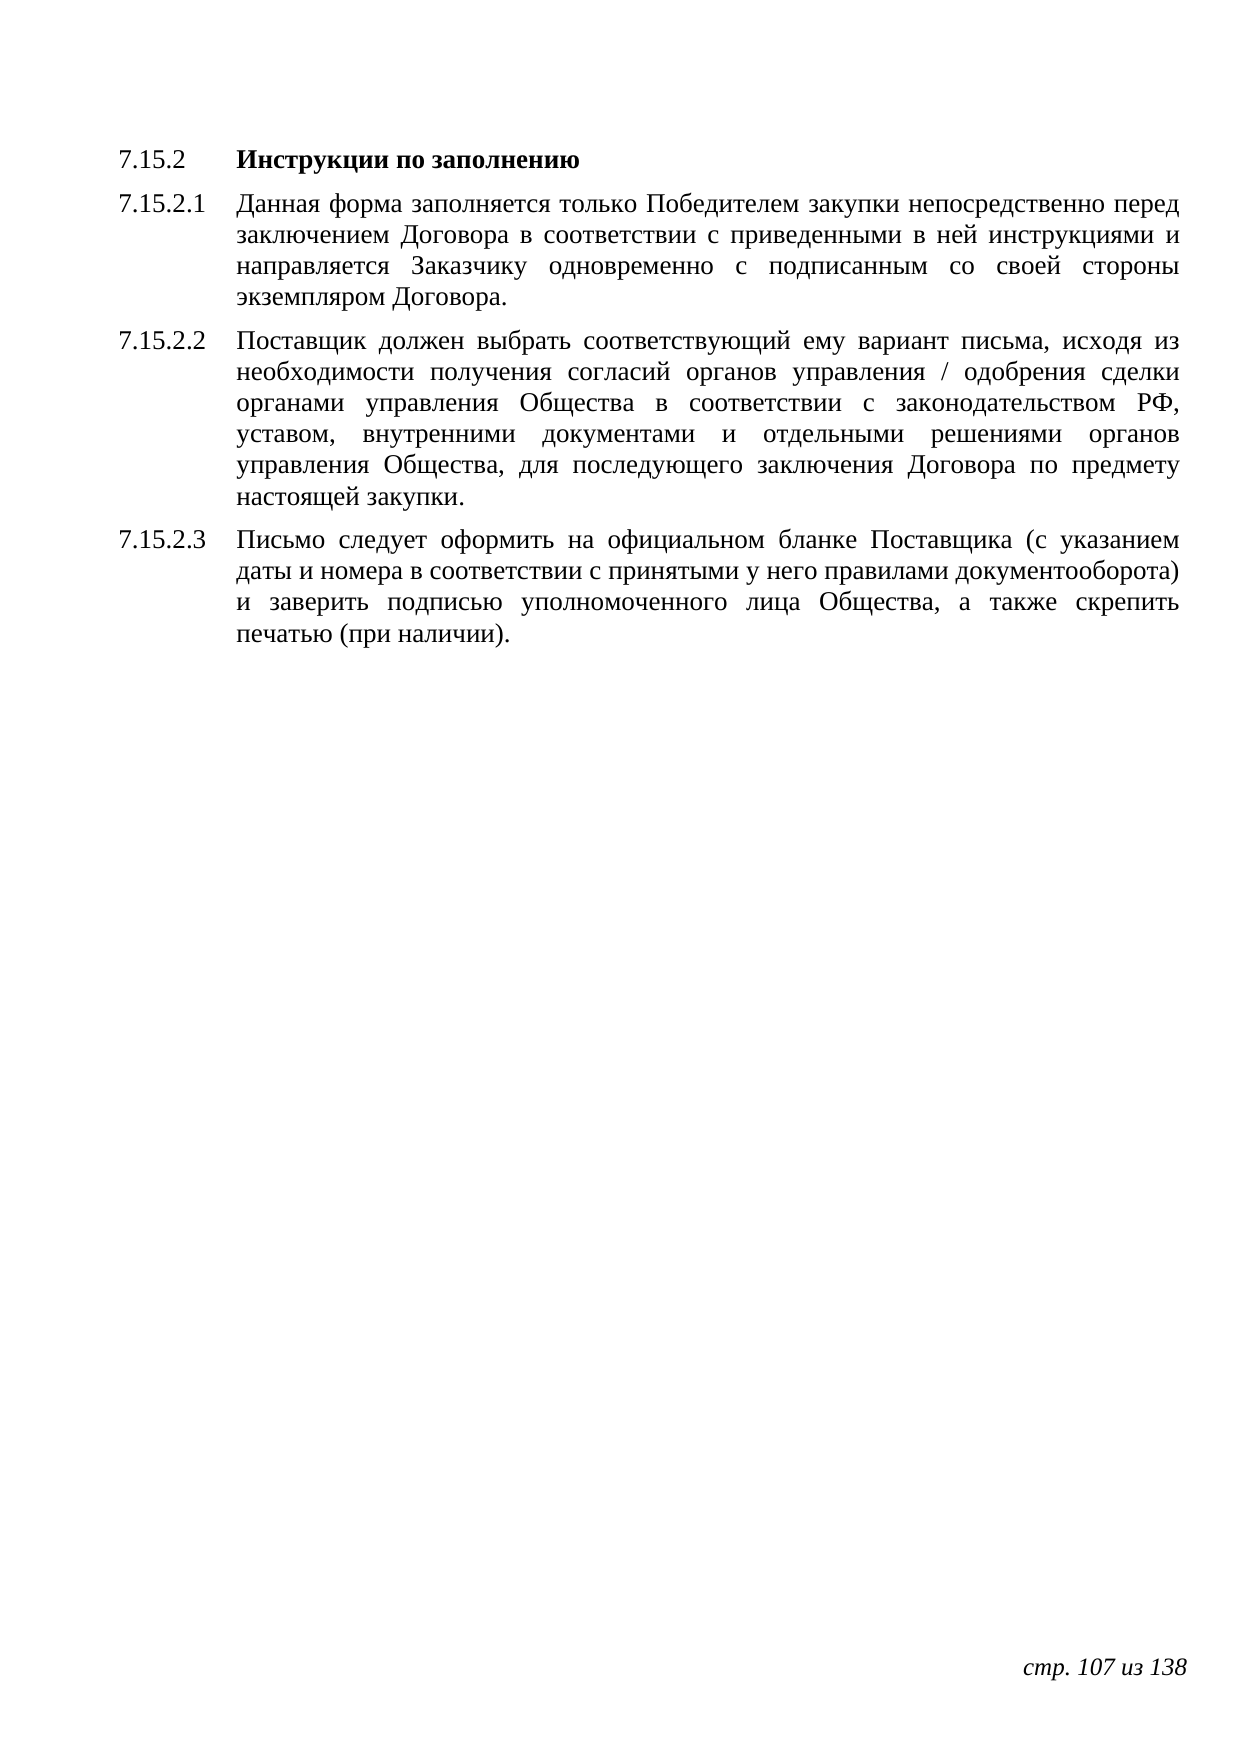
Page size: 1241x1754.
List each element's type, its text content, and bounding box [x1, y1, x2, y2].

list Данная форма заполняется только Победителем закупки непосредственно перед заключением Договора в соответствии с приведенными в ней инструкциями и направляется Заказчику одновременно с подписанным со своей стороны экземпляром Договора. [118, 187, 1181, 311]
list Инструкции по заполнению [118, 143, 1181, 174]
list Поставщик должен выбрать соответствующий ему вариант письма, исходя из необходимости получения согласий органов управления / одобрения сделки органами управления Общества в соответствии с законодательством РФ, уставом, внутренними документами и отдельными решениями органов управления Общества, для последующего заключения Договора по предмету настоящей закупки. [118, 324, 1181, 511]
list Письмо следует оформить на официальном бланке Поставщика (с указанием даты и номера в соответствии с принятыми у него правилами документооборота) и заверить подписью уполномоченного лица Общества, а также скрепить печатью (при наличии). [118, 523, 1181, 648]
